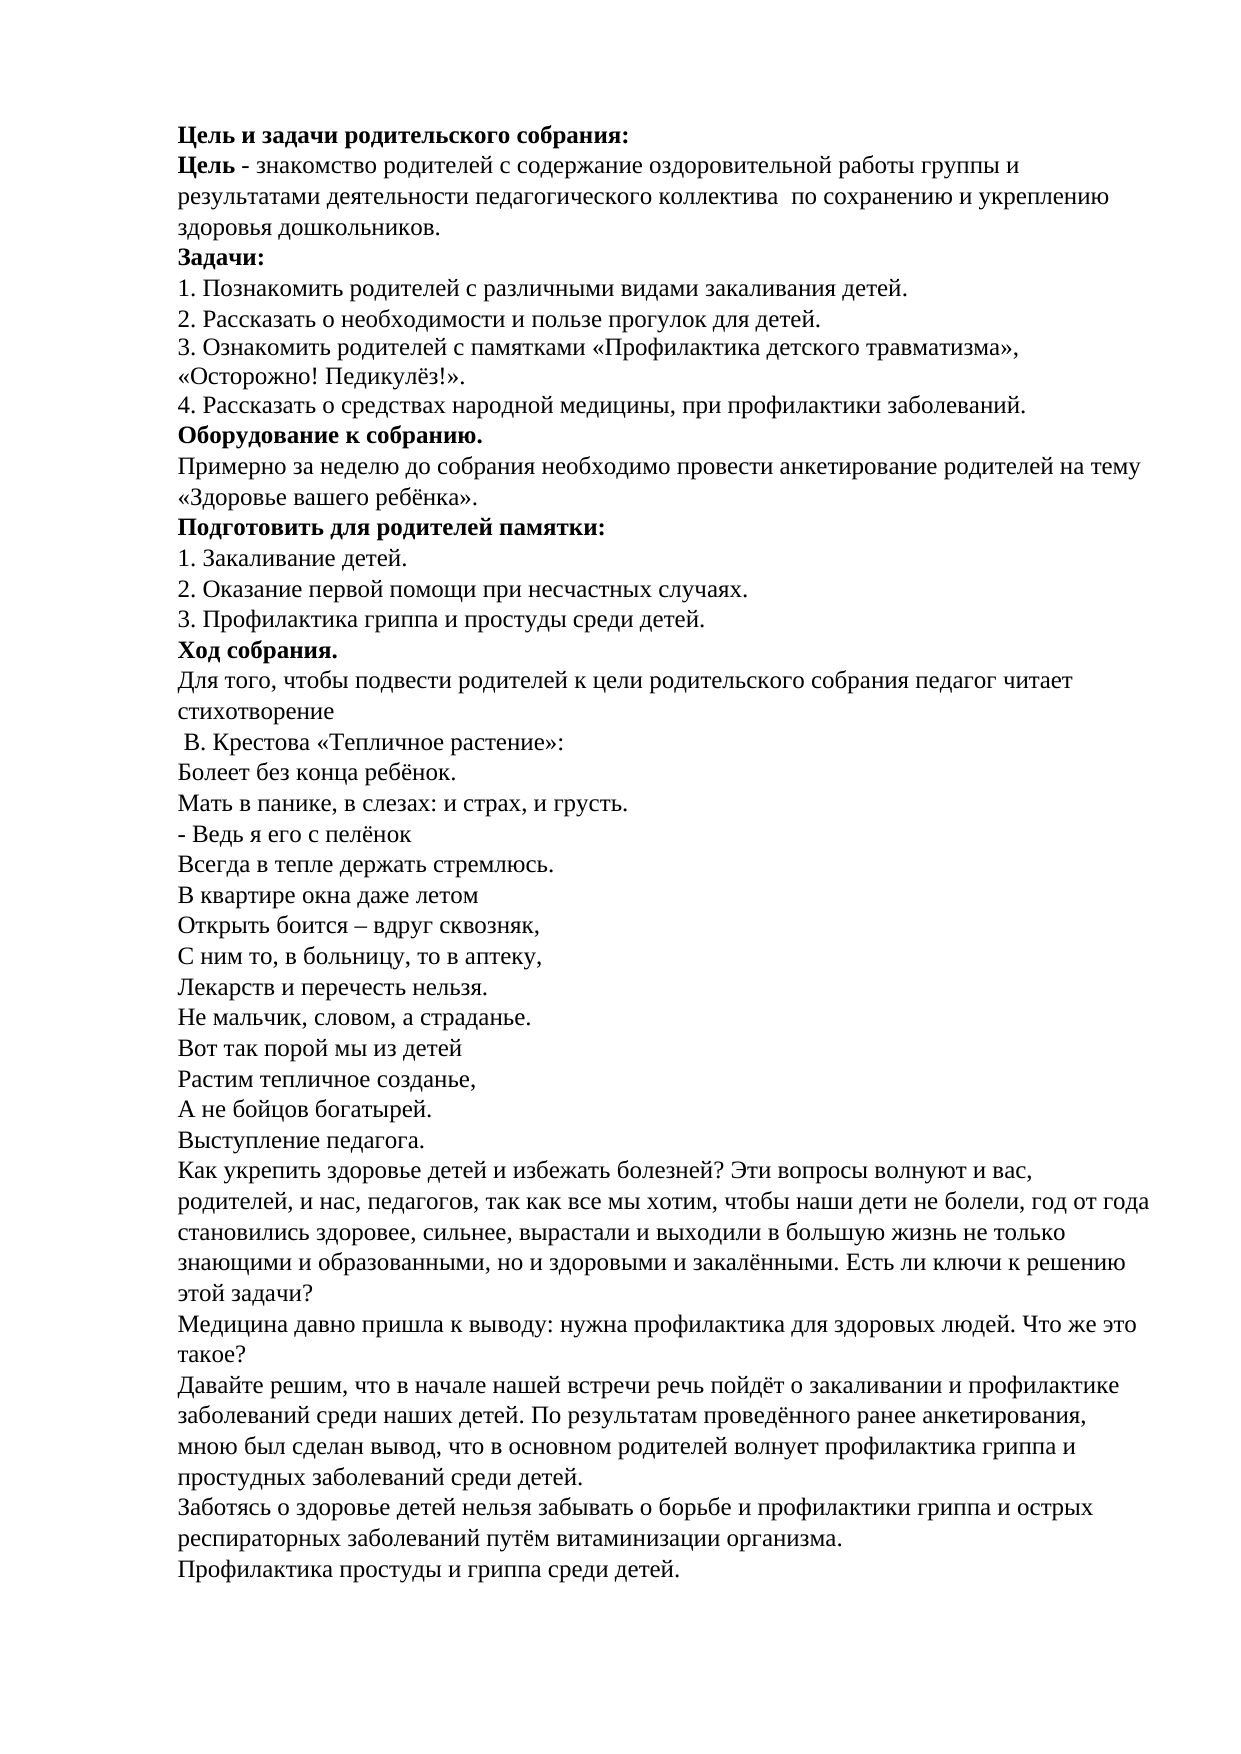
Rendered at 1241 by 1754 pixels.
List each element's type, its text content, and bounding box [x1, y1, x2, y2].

text В. Крестова «Тепличное растение»: [177, 725, 1152, 756]
text А не бойцов богатырей. [177, 1092, 1152, 1123]
text Для того, чтобы подвести родителей к цели родительского собрания педагог читает стихотворение [177, 664, 1152, 725]
text Ход собрания. [177, 633, 1152, 664]
text С ним то, в больницу, то в аптеку, [177, 939, 1152, 970]
text Выступление педагога. [177, 1123, 1152, 1154]
text Вот так порой мы из детей [177, 1031, 1152, 1062]
text Болеет без конца ребёнок. [177, 756, 1152, 786]
text - Ведь я его с пелёнок [177, 817, 1152, 847]
text Профилактика простуды и гриппа среди детей. [177, 1552, 1152, 1582]
text 1. Закаливание детей. [177, 541, 1152, 572]
text Заботясь о здоровье детей нельзя забывать о борьбе и профилактики гриппа и острых респираторных заболеваний путём витаминизации организма. [177, 1491, 1152, 1552]
text Растим тепличное созданье, [177, 1062, 1152, 1092]
text Оборудование к собранию. [177, 419, 1152, 449]
text Лекарств и перечесть нельзя. [177, 970, 1152, 1001]
text Как укрепить здоровье детей и избежать болезней? Эти вопросы волнуют и вас, родителей, и нас, педагогов, так как все мы хотим, чтобы наши дети не болели, год от года становились здоровее, сильнее, вырастали и выходили в большую жизнь не только знающими и образованными, но и здоровыми и закалёнными. Есть ли ключи к решению этой задачи? [177, 1154, 1152, 1307]
text Примерно за неделю до собрания необходимо провести анкетирование родителей на тему «Здоровье вашего ребёнка». [177, 449, 1152, 511]
text В квартире окна даже летом [177, 878, 1152, 909]
text Не мальчик, словом, а страданье. [177, 1001, 1152, 1031]
text 3. Ознакомить родителей с памятками «Профилактика детского травматизма», «Осторожно! Педикулёз!». [177, 332, 1152, 390]
text Давайте решим, что в начале нашей встречи речь пойдёт о закаливании и профилактике заболеваний среди наших детей. По результатам проведённого ранее анкетирования, мною был сделан вывод, что в основном родителей волнует профилактика гриппа и простудных заболеваний среди детей. [177, 1368, 1152, 1491]
text 1. Познакомить родителей с различными видами закаливания детей. [177, 271, 1152, 302]
text Открыть боится – вдруг сквозняк, [177, 909, 1152, 939]
text Цель - знакомство родителей с содержание оздоровительной работы группы и результатами деятельности педагогического коллектива по сохранению и укреплению здоровья дошкольников. [177, 149, 1152, 241]
text 3. Профилактика гриппа и простуды среди детей. [177, 602, 1152, 633]
text 2. Оказание первой помощи при несчастных случаях. [177, 572, 1152, 602]
text Всегда в тепле держать стремлюсь. [177, 847, 1152, 878]
text 4. Рассказать о средствах народной медицины, при профилактики заболеваний. [177, 390, 1152, 419]
text 2. Рассказать о необходимости и пользе прогулок для детей. [177, 302, 1152, 332]
text Цель и задачи родительского собрания: [177, 118, 1152, 149]
text Медицина давно пришла к выводу: нужна профилактика для здоровых людей. Что же это такое? [177, 1307, 1152, 1368]
text Подготовить для родителей памятки: [177, 511, 1152, 541]
text Задачи: [177, 241, 1152, 271]
text Мать в панике, в слезах: и страх, и грусть. [177, 786, 1152, 817]
